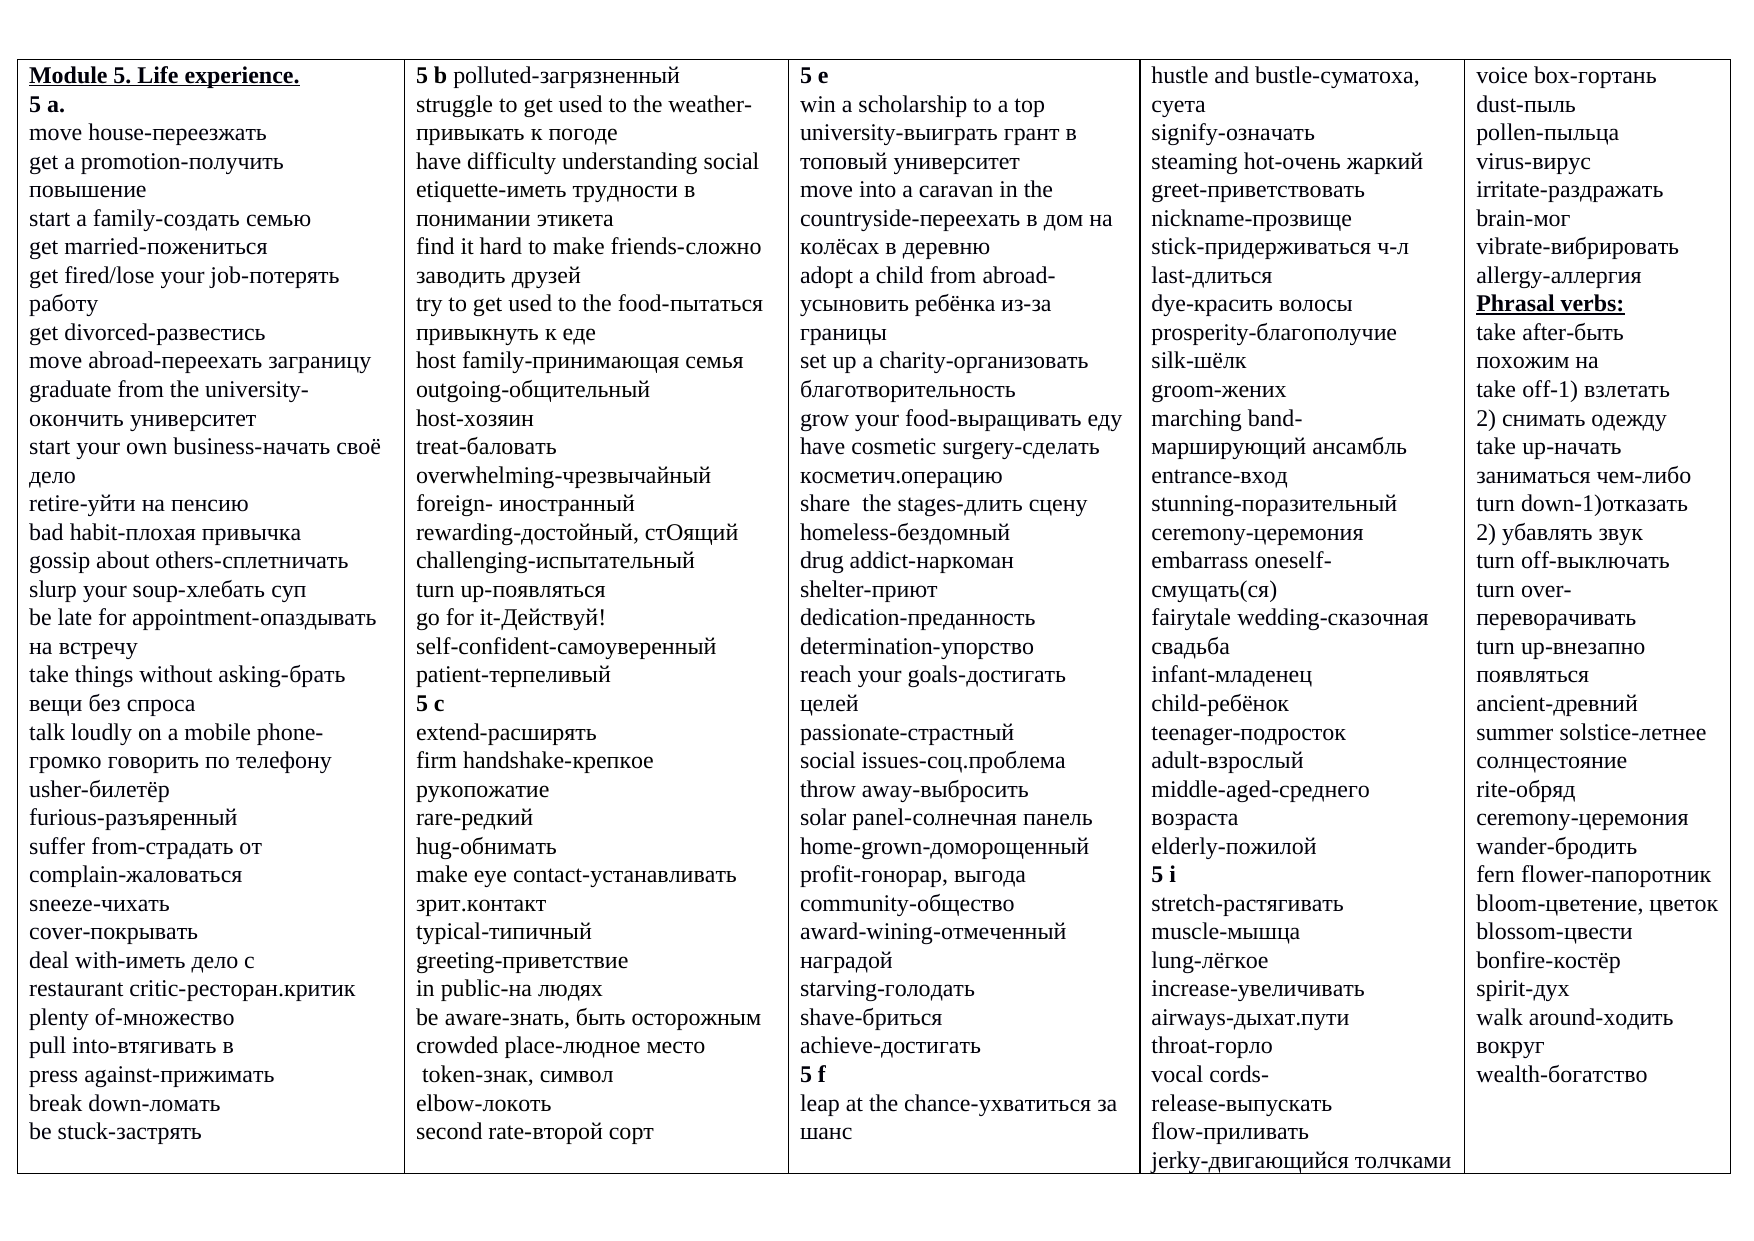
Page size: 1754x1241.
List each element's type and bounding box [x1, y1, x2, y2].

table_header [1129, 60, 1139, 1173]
table_header [405, 60, 788, 1173]
table_header [1465, 60, 1730, 1173]
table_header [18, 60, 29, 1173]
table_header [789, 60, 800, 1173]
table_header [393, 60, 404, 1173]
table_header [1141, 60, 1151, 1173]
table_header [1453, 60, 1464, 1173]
